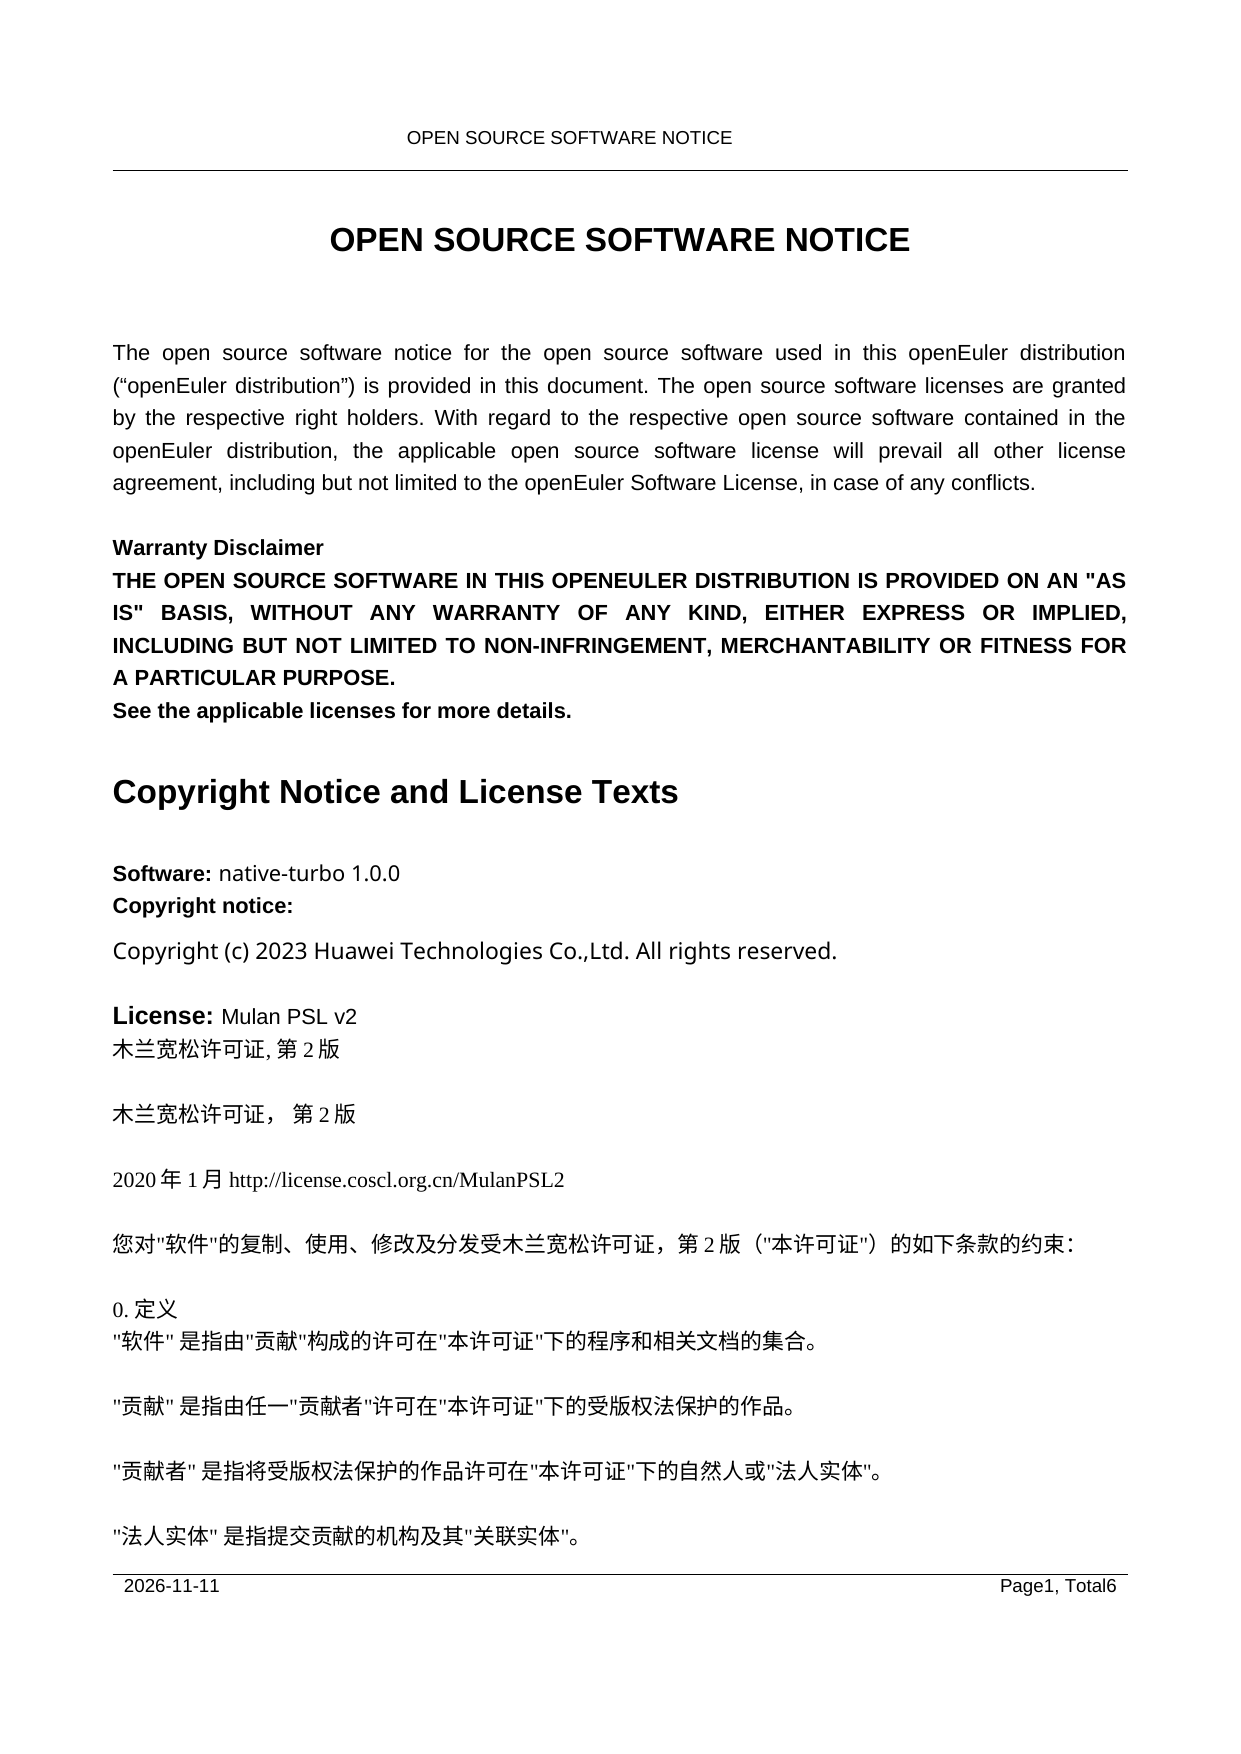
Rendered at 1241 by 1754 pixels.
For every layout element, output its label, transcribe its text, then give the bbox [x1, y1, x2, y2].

text OPEN SOURCE SOFTWARE NOTICE [112, 206, 1128, 271]
text The open source software notice for the open source software used in this openEuler distribution (“openEuler distribution”) is provided in this document. The open source software licenses are granted by the respective right holders. With regard to the respective open source software contained in the openEuler distribution, the applicable open source software license will prevail all other license agreement, including but not limited to the openEuler Software License, in case of any conflicts. [112, 336, 1128, 499]
text Copyright Notice and License Texts [112, 759, 1128, 824]
title Software: native-turbo 1.0.0 [112, 856, 1128, 889]
text Copyright notice: [112, 889, 1128, 921]
text THE OPEN SOURCE SOFTWARE IN THIS OPENEULER DISTRIBUTION IS PROVIDED ON AN "AS IS" BASIS, WITHOUT ANY WARRANTY OF ANY KIND, EITHER EXPRESS OR IMPLIED, INCLUDING BUT NOT LIMITED TO NON-INFRINGEMENT, MERCHANTABILITY OR FITNESS FOR A PARTICULAR PURPOSE. See the applicable licenses for more details. [112, 564, 1128, 726]
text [112, 1031, 1128, 1551]
text Warranty Disclaimer [112, 531, 1128, 564]
text Copyright (c) 2023 Huawei Technologies Co.,Ltd. All rights reserved. [112, 934, 1128, 999]
text License: Mulan PSL v2 [112, 999, 1128, 1031]
